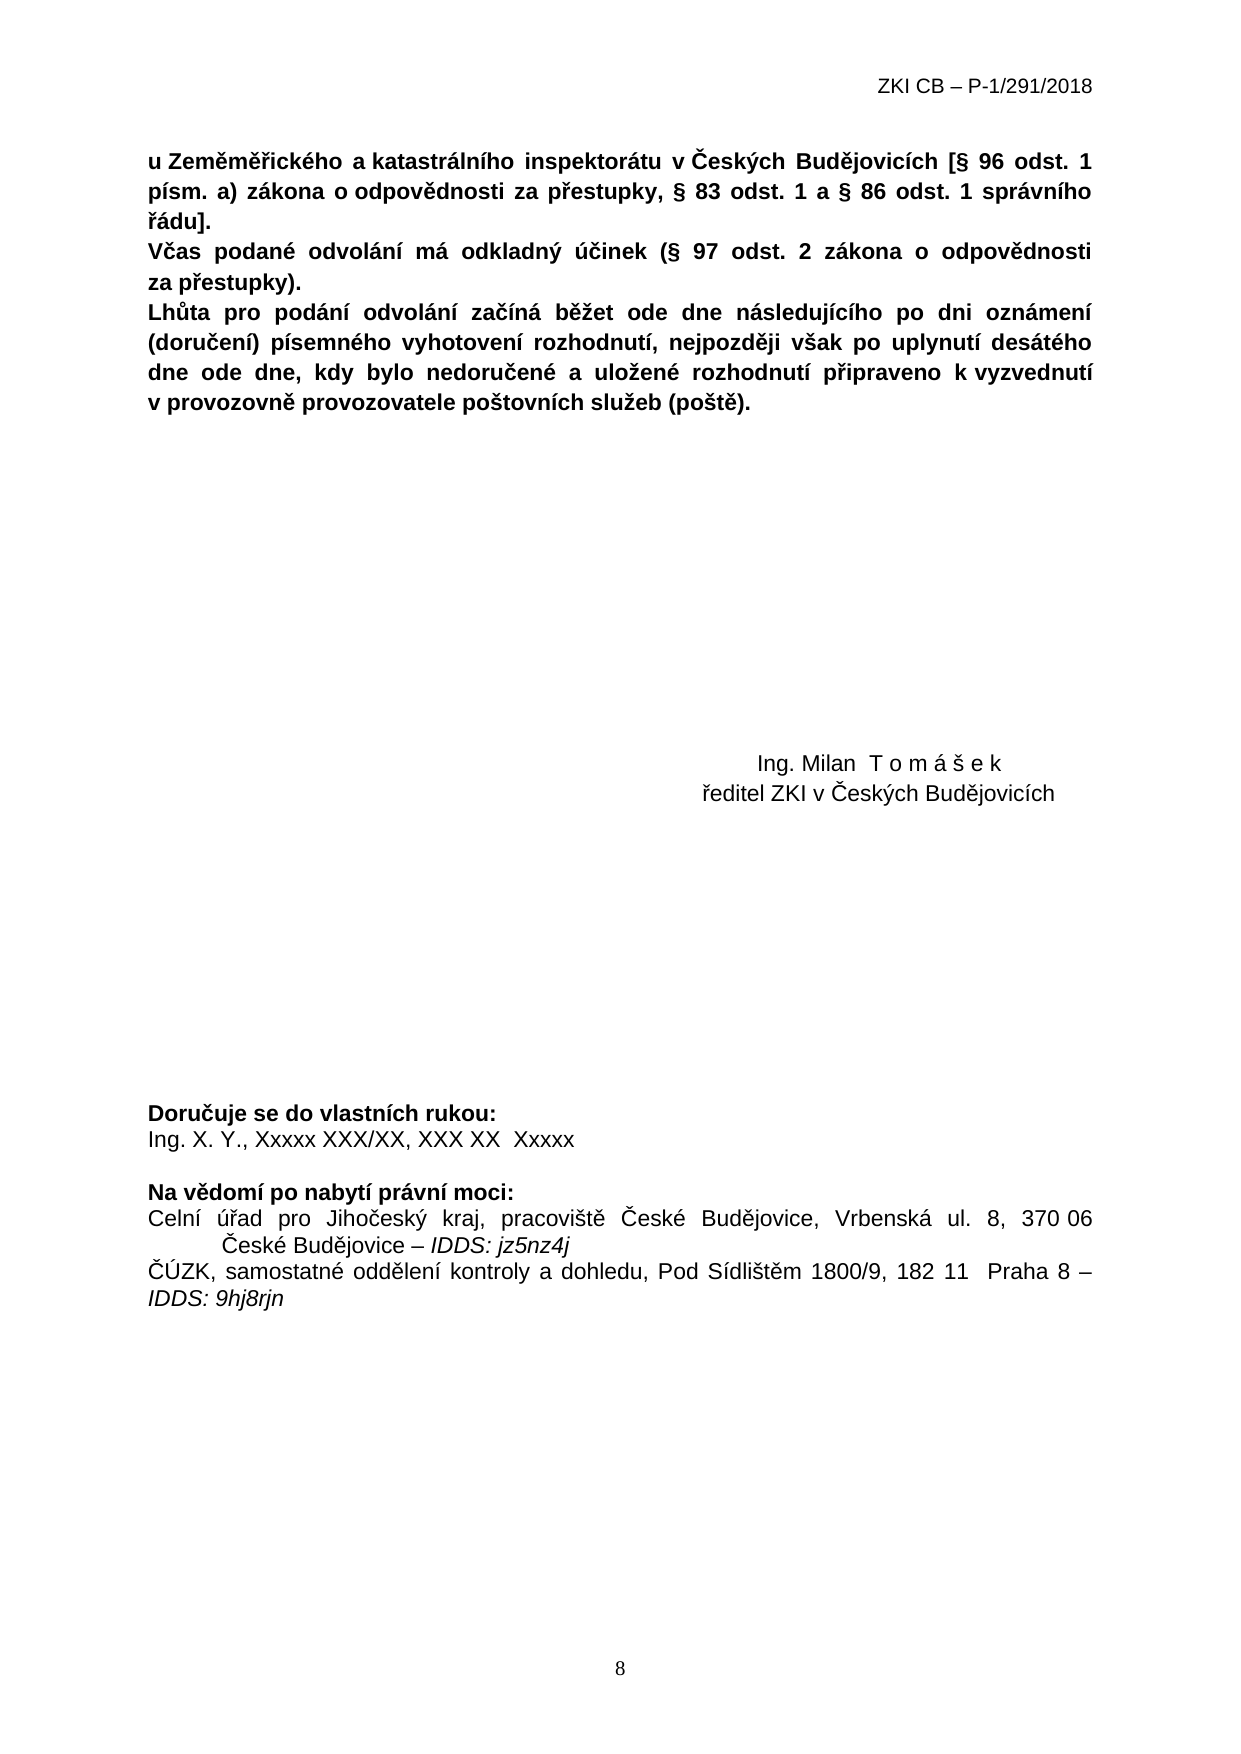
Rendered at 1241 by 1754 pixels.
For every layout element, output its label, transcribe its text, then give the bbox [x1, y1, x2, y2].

subtitle Doručuje se do vlastních rukou: [148, 1100, 1093, 1126]
text ředitel ZKI v Českých Budějovicích [590, 780, 1093, 806]
text ČÚZK, samostatné oddělení kontroly a dohledu, Pod Sídlištěm 1800/9, 182 11 Praha 8 – IDDS: 9hj8rjn [148, 1258, 1093, 1311]
text Lhůta pro podání odvolání začíná běžet ode dne následujícího po dni oznámení (doručení) písemného vyhotovení rozhodnutí, nejpozději však po uplynutí desátého dne ode dne, kdy bylo nedoručené a uložené rozhodnutí připraveno k vyzvednutí v provozovně provozovatele poštovních služeb (poště). [148, 299, 1093, 416]
text Celní úřad pro Jihočeský kraj, pracoviště České Budějovice, Vrbenská ul. 8, 370 06 České Budějovice – IDDS: jz5nz4j [148, 1205, 1093, 1258]
text Ing. X. Y., Xxxxx XXX/XX, XXX XX Xxxxx [148, 1126, 1093, 1153]
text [148, 148, 1093, 234]
text Včas podané odvolání má odkladný účinek (§ 97 odst. 2 zákona o odpovědnosti za přestupky). [148, 238, 1093, 295]
text Ing. Milan T o m á š e k [664, 750, 1093, 776]
text Na vědomí po nabytí právní moci: [148, 1179, 1093, 1205]
